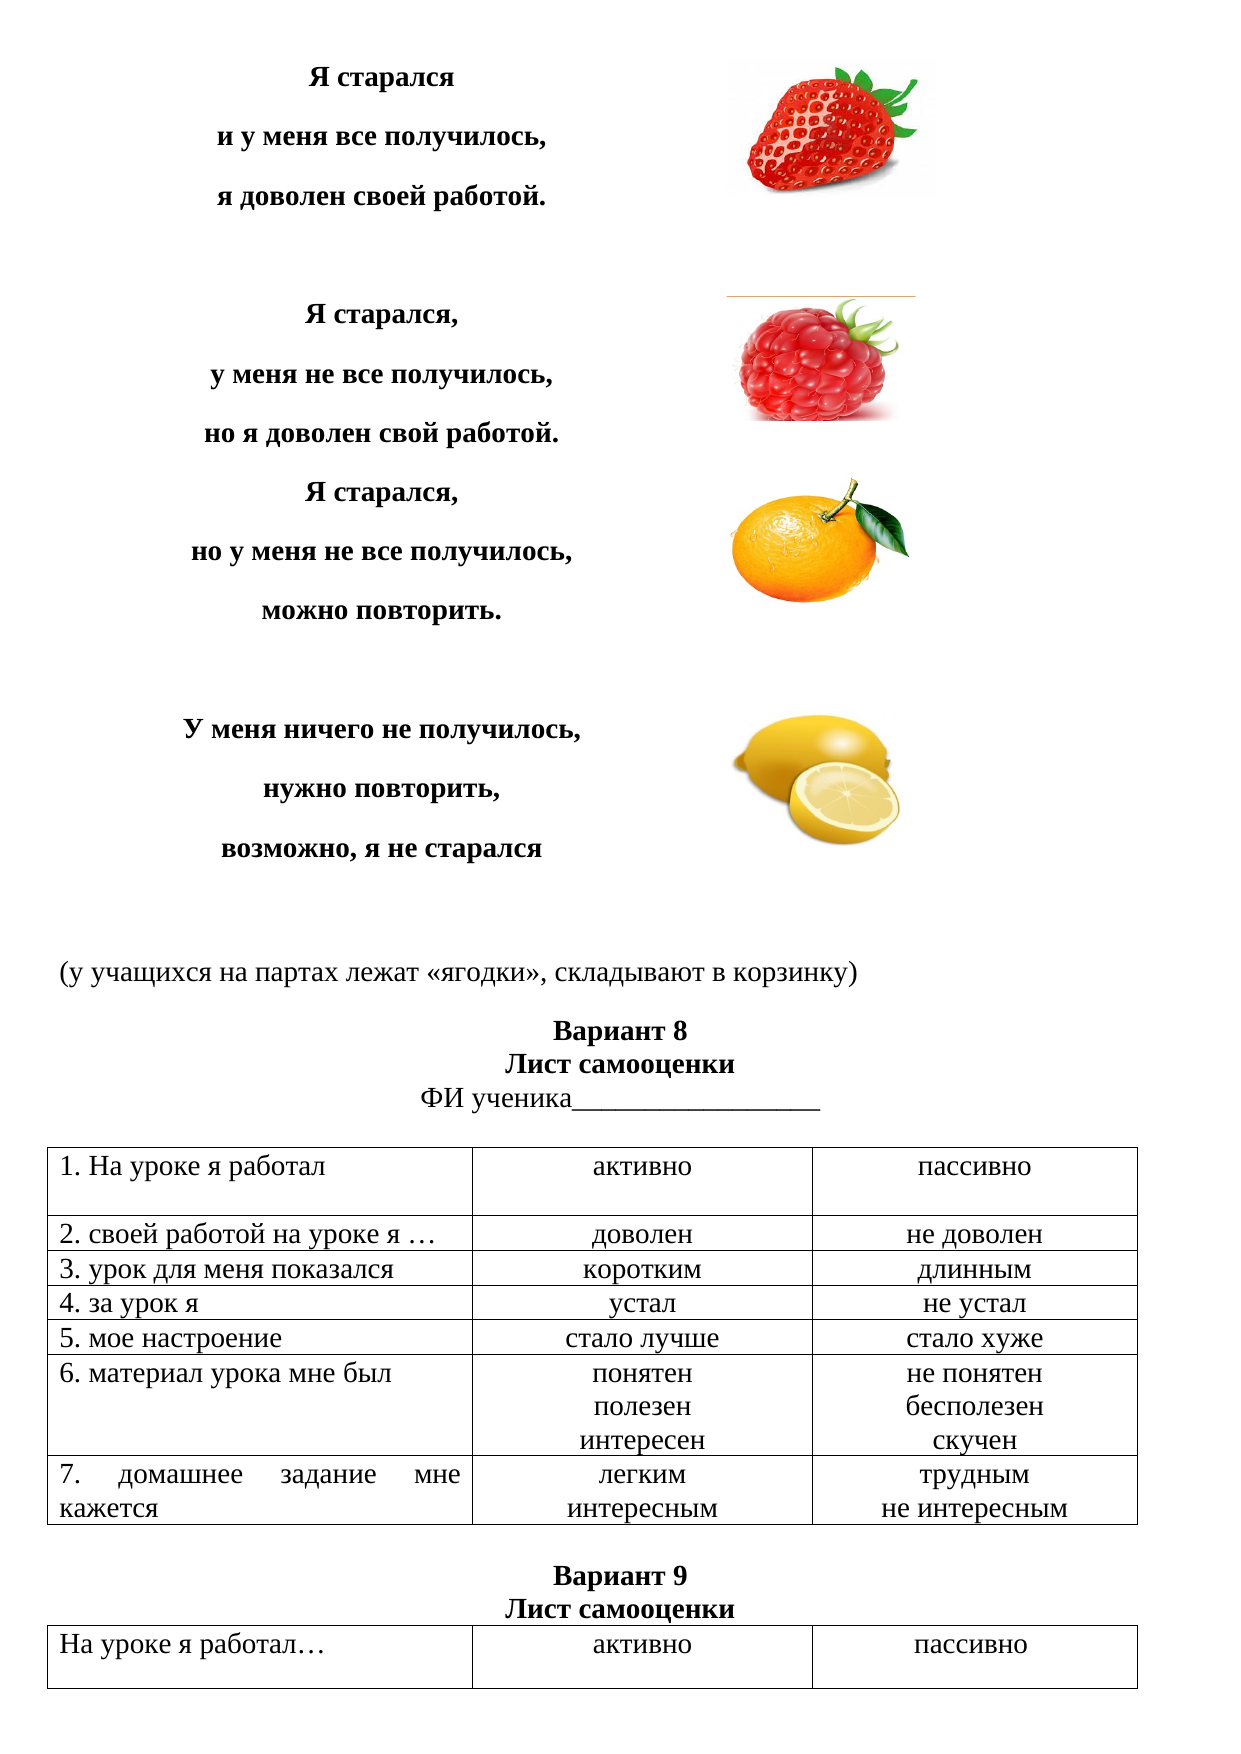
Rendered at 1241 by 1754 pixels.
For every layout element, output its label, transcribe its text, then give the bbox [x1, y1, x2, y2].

table_cell легким интересным [473, 1456, 812, 1523]
table_header пассивно [813, 1626, 1137, 1688]
table_cell не устал [813, 1286, 1137, 1319]
table_cell не понятен бесполезен скучен [813, 1355, 1137, 1455]
table_header Я старался и у меня все получилось, я доволен своей работой. [48, 59, 715, 297]
picture [726, 711, 904, 849]
table_cell 4. за урок я [48, 1286, 472, 1319]
table_cell коротким [473, 1251, 812, 1284]
table_cell [715, 297, 1104, 474]
table_cell [715, 711, 1104, 949]
table_cell У меня ничего не получилось, нужно повторить, возможно, я не старался [48, 711, 715, 949]
table_cell 3. урок для меня показался [48, 1251, 472, 1284]
table_cell стало лучше [473, 1320, 812, 1354]
table_cell 7. домашнее задание мне кажется [48, 1456, 472, 1523]
table_cell 5. мое настроение [48, 1320, 472, 1354]
table_cell не доволен [813, 1216, 1137, 1250]
table_cell 6. материал урока мне был [48, 1355, 472, 1455]
picture [726, 296, 916, 421]
text ФИ ученика_________________ [59, 1080, 1181, 1114]
table_header На уроке я работал… [48, 1626, 472, 1688]
table_cell Я старался, но у меня не все получилось, можно повторить. [48, 474, 715, 711]
table_header [715, 59, 1104, 297]
text (у учащихся на партах лежат «ягодки», складывают в корзинку) [59, 59, 1181, 987]
text Лист самооценки [59, 1592, 1181, 1625]
table_cell понятен полезен интересен [473, 1355, 812, 1455]
text Вариант 8 [59, 1013, 1181, 1047]
table_cell устал [473, 1286, 812, 1319]
table_header пассивно [813, 1148, 1137, 1215]
table_cell Я старался, у меня не все получилось, но я доволен свой работой. [48, 297, 715, 474]
table_header активно [473, 1148, 812, 1215]
table_cell стало хуже [813, 1320, 1137, 1354]
table_cell длинным [813, 1251, 1137, 1284]
table_header активно [473, 1626, 812, 1688]
table_cell трудным не интересным [813, 1456, 1137, 1523]
table_cell [715, 474, 1104, 711]
picture [726, 59, 936, 197]
picture [726, 473, 918, 608]
table_header 1. На уроке я работал [48, 1148, 472, 1215]
table_cell 2. своей работой на уроке я … [48, 1216, 472, 1250]
text Вариант 9 [59, 1558, 1181, 1592]
table_cell доволен [473, 1216, 812, 1250]
text Лист самооценки [59, 1047, 1181, 1080]
